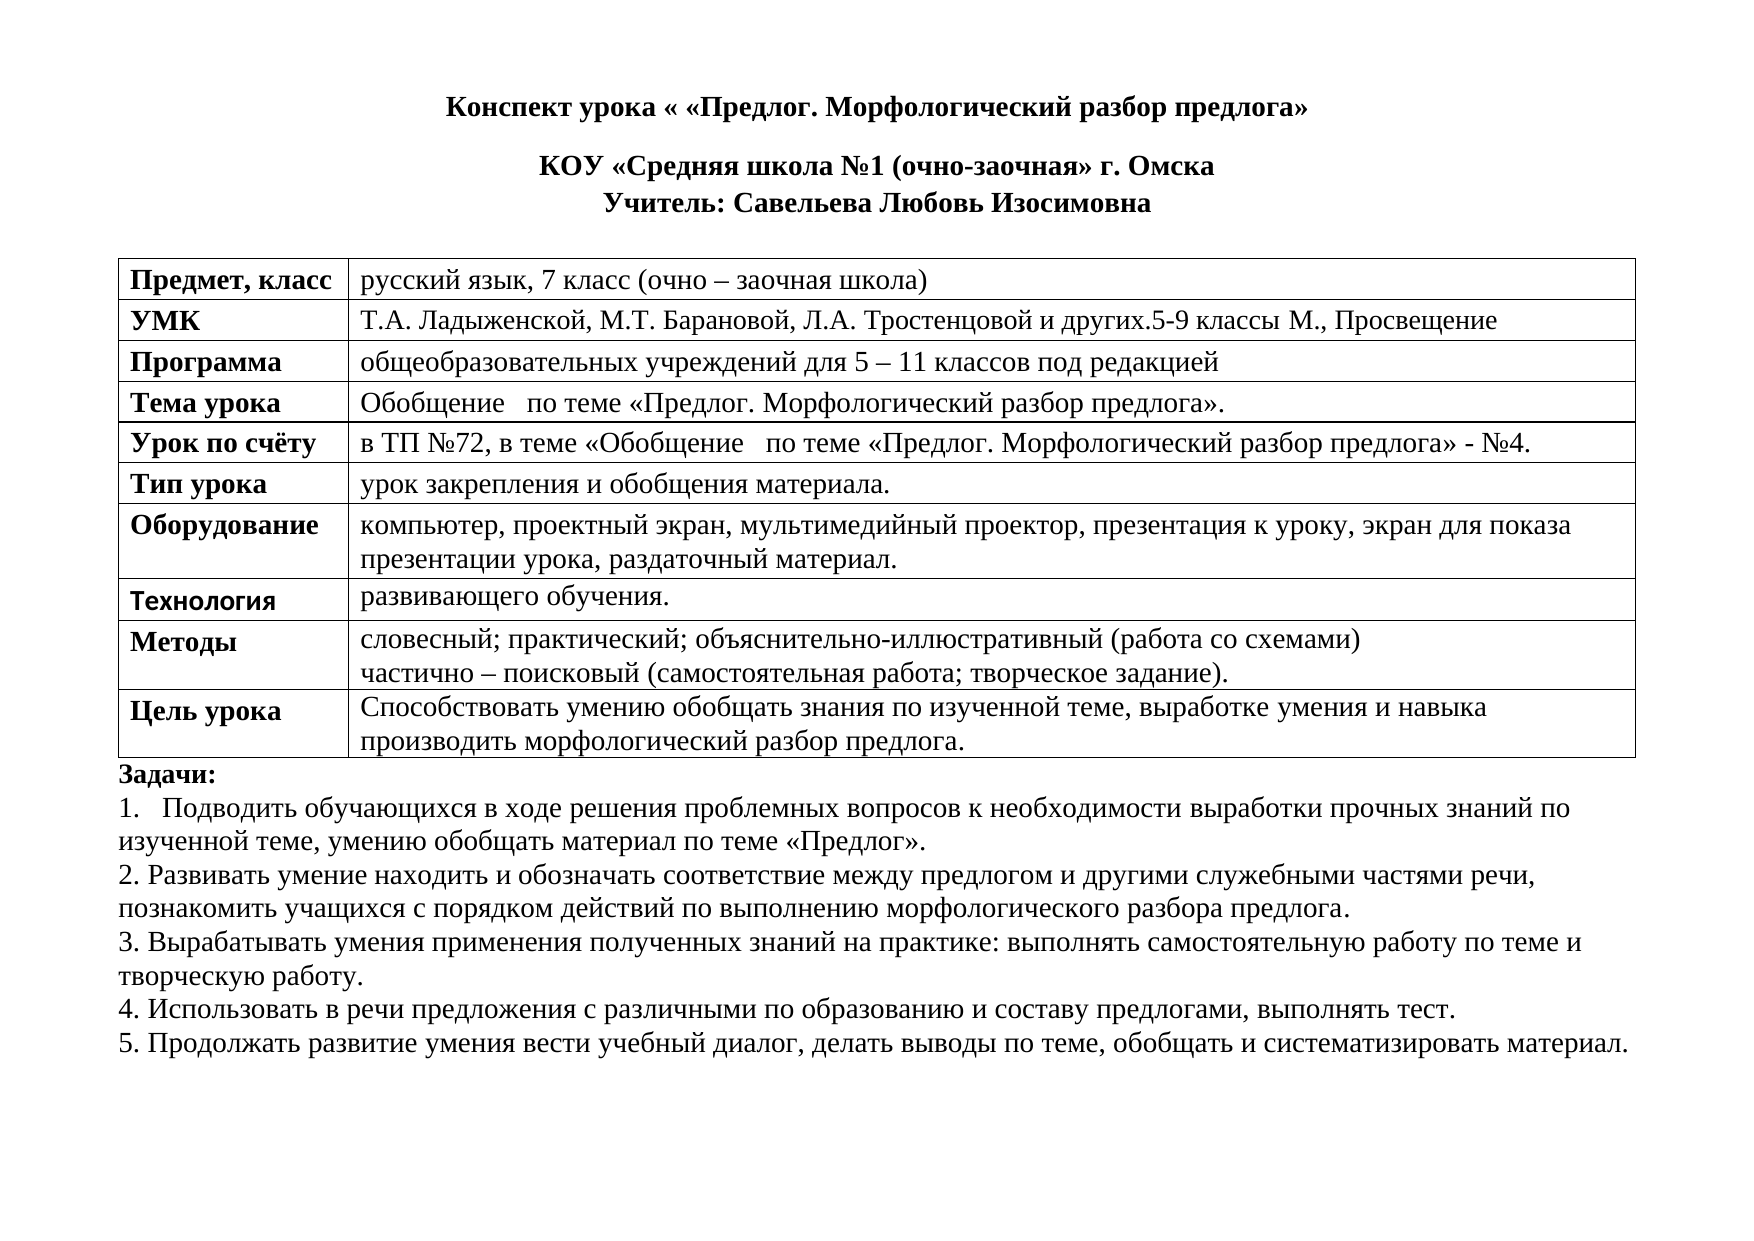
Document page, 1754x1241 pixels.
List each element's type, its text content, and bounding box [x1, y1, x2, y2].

table_cell Технология [119, 579, 348, 620]
table_cell урок закрепления и обобщения материала. [349, 463, 1635, 503]
table_cell Методы [119, 621, 348, 688]
text КОУ «Средняя школа №1 (очно-заочная» г. Омска [118, 148, 1636, 182]
table_cell компьютер, проектный экран, мультимедийный проектор, презентация к уроку, экран для показа презентации урока, раздаточный материал. [349, 504, 1635, 577]
table_cell Т.А. Ладыженской, М.Т. Барановой, Л.А. Тростенцовой и других.5-9 классы М., Просвещение [349, 300, 1635, 340]
table_cell словесный; практический; объяснительно-иллюстративный (работа со схемами) частично – поисковый (самостоятельная работа; творческое задание). [349, 621, 1635, 688]
list 2. Развивать умение находить и обозначать соответствие между предлогом и другими служебными частями речи, познакомить учащихся с порядком действий по выполнению морфологического разбора предлога. [118, 857, 1636, 924]
table_cell развивающего обучения. [349, 579, 1635, 620]
table_cell УМК [119, 300, 348, 340]
text Конспект урока « «Предлог. Морфологический разбор предлога» [118, 89, 1636, 122]
text 5. Продолжать развитие умения вести учебный диалог, делать выводы по теме, обобщать и систематизировать материал. [118, 1025, 1636, 1058]
table_cell общеобразовательных учреждений для 5 – 11 классов под редакцией [349, 341, 1635, 381]
list 4. Использовать в речи предложения с различными по образованию и составу предлогами, выполнять тест. [118, 991, 1636, 1025]
table_cell Оборудование [119, 504, 348, 577]
list 3. Вырабатывать умения применения полученных знаний на практике: выполнять самостоятельную работу по теме и творческую работу. [118, 924, 1636, 991]
text 1. Подводить обучающихся в ходе решения проблемных вопросов к необходимости выработки прочных знаний по изученной теме, умению обобщать материал по теме «Предлог». [118, 790, 1636, 857]
text Задачи: [118, 758, 1636, 790]
table_cell в ТП №72, в теме «Обобщение по теме «Предлог. Морфологический разбор предлога» - №4. [349, 423, 1635, 462]
table_header Предмет, класс [119, 259, 348, 299]
table_cell Тип урока [119, 463, 348, 503]
table_header русский язык, 7 класс (очно – заочная школа) [349, 259, 1635, 299]
table_cell Программа [119, 341, 348, 381]
text Учитель: Савельева Любовь Изосимовна [118, 185, 1636, 218]
table_cell Цель урока [119, 690, 348, 757]
table_cell Урок по счёту [119, 423, 348, 462]
table_cell Способствовать умению обобщать знания по изученной теме, выработке умения и навыка производить морфологический разбор предлога. [349, 690, 1635, 757]
table_cell Тема урока [119, 382, 348, 421]
table_cell Обобщение по теме «Предлог. Морфологический разбор предлога». [349, 382, 1635, 421]
